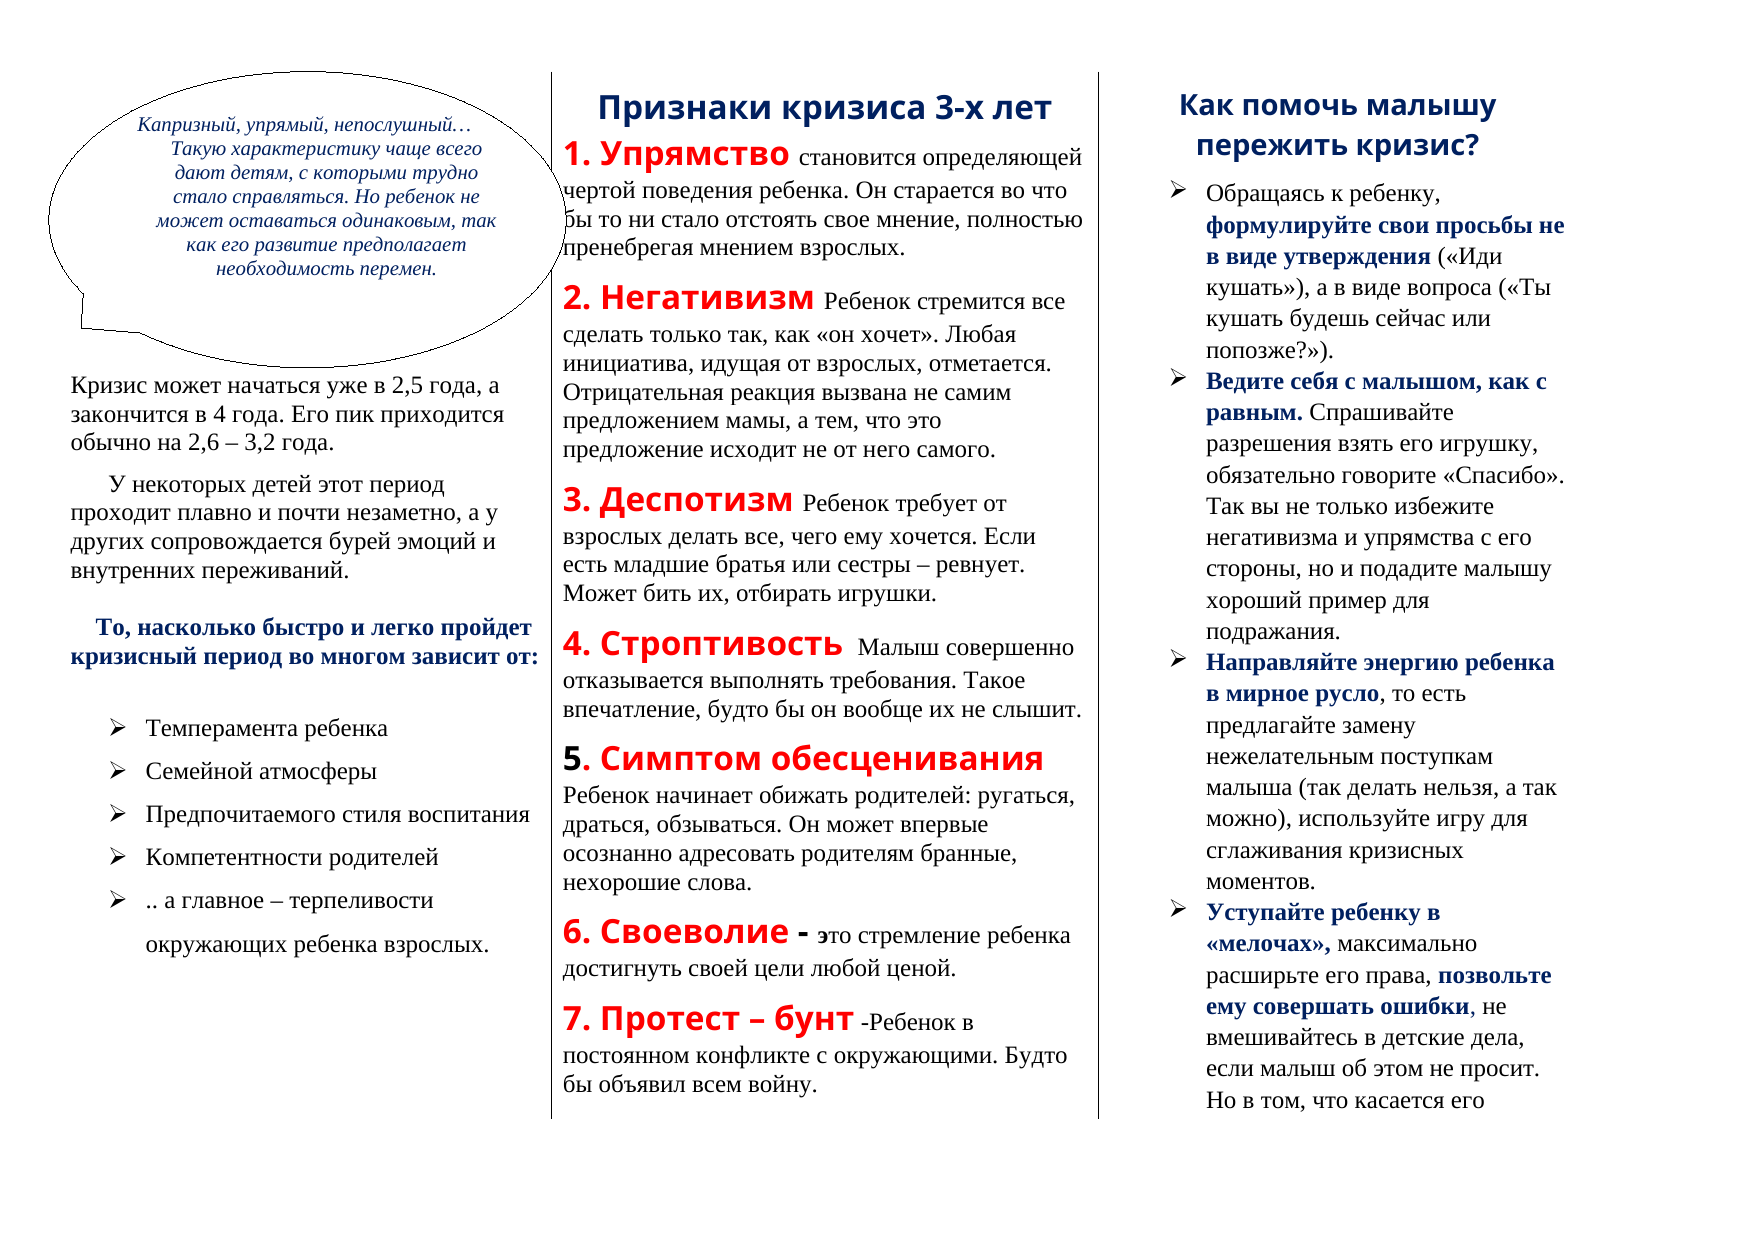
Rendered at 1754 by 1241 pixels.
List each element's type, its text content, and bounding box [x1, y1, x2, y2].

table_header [59, 263, 551, 1119]
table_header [552, 72, 1098, 1119]
